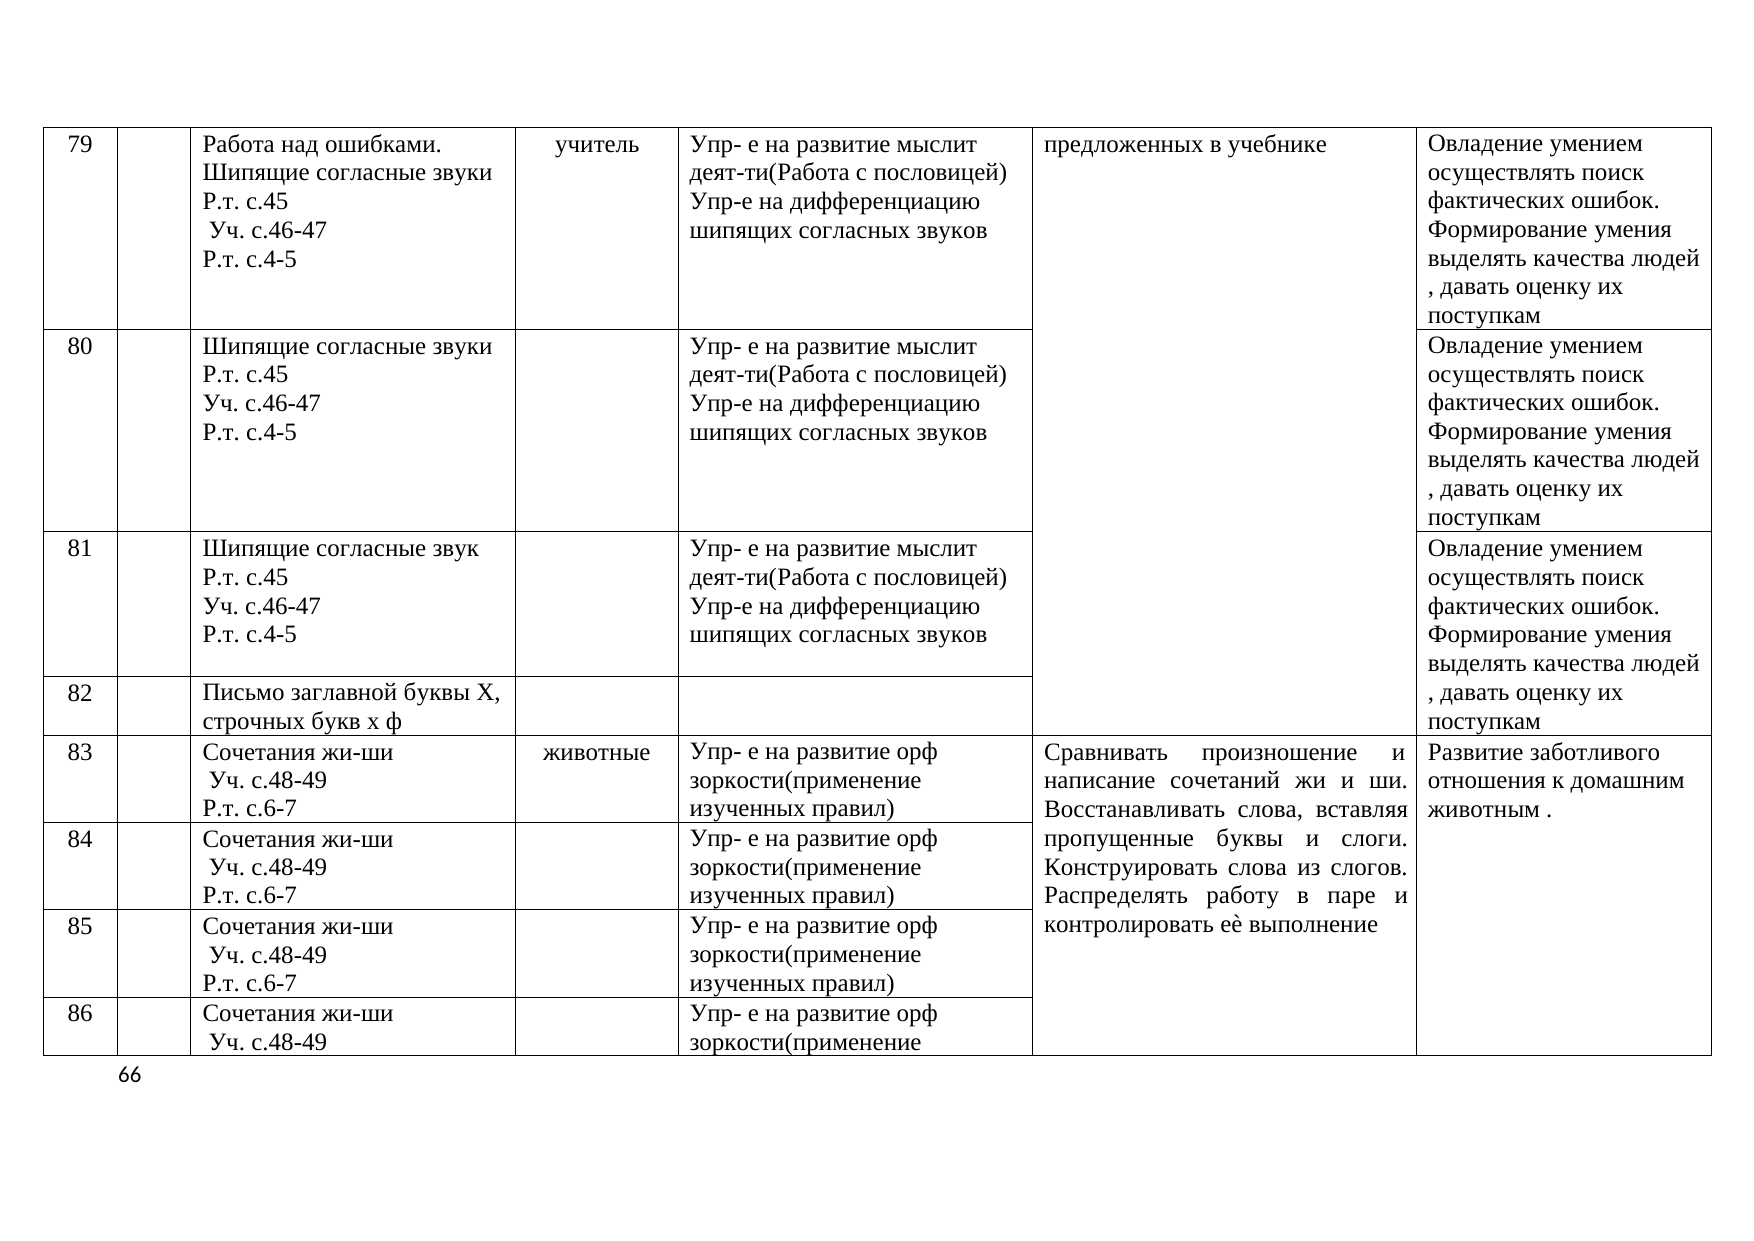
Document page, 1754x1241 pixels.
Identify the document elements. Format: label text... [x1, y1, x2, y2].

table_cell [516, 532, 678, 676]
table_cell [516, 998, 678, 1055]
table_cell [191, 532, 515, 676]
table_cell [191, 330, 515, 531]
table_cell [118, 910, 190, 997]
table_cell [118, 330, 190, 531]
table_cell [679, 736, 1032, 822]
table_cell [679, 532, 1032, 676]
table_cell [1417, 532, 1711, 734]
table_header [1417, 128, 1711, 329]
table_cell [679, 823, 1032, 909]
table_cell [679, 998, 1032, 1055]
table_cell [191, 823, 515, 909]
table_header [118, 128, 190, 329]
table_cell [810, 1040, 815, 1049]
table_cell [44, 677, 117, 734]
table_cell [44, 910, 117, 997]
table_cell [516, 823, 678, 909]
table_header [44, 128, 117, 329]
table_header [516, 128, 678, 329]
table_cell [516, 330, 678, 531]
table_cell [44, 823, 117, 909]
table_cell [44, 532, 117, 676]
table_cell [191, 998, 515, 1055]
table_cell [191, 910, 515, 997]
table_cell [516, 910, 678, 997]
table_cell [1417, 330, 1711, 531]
text 66 [118, 1060, 1715, 1088]
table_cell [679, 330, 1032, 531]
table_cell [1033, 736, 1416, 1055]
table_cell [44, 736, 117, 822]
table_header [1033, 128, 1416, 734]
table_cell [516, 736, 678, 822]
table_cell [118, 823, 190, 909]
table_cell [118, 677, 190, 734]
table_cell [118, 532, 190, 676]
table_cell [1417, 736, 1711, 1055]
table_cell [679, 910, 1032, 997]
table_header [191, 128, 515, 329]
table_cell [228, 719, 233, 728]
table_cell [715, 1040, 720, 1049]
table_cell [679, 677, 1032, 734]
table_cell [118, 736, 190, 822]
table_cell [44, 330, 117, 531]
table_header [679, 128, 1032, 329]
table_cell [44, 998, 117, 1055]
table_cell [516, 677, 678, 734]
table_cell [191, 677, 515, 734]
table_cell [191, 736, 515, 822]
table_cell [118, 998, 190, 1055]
